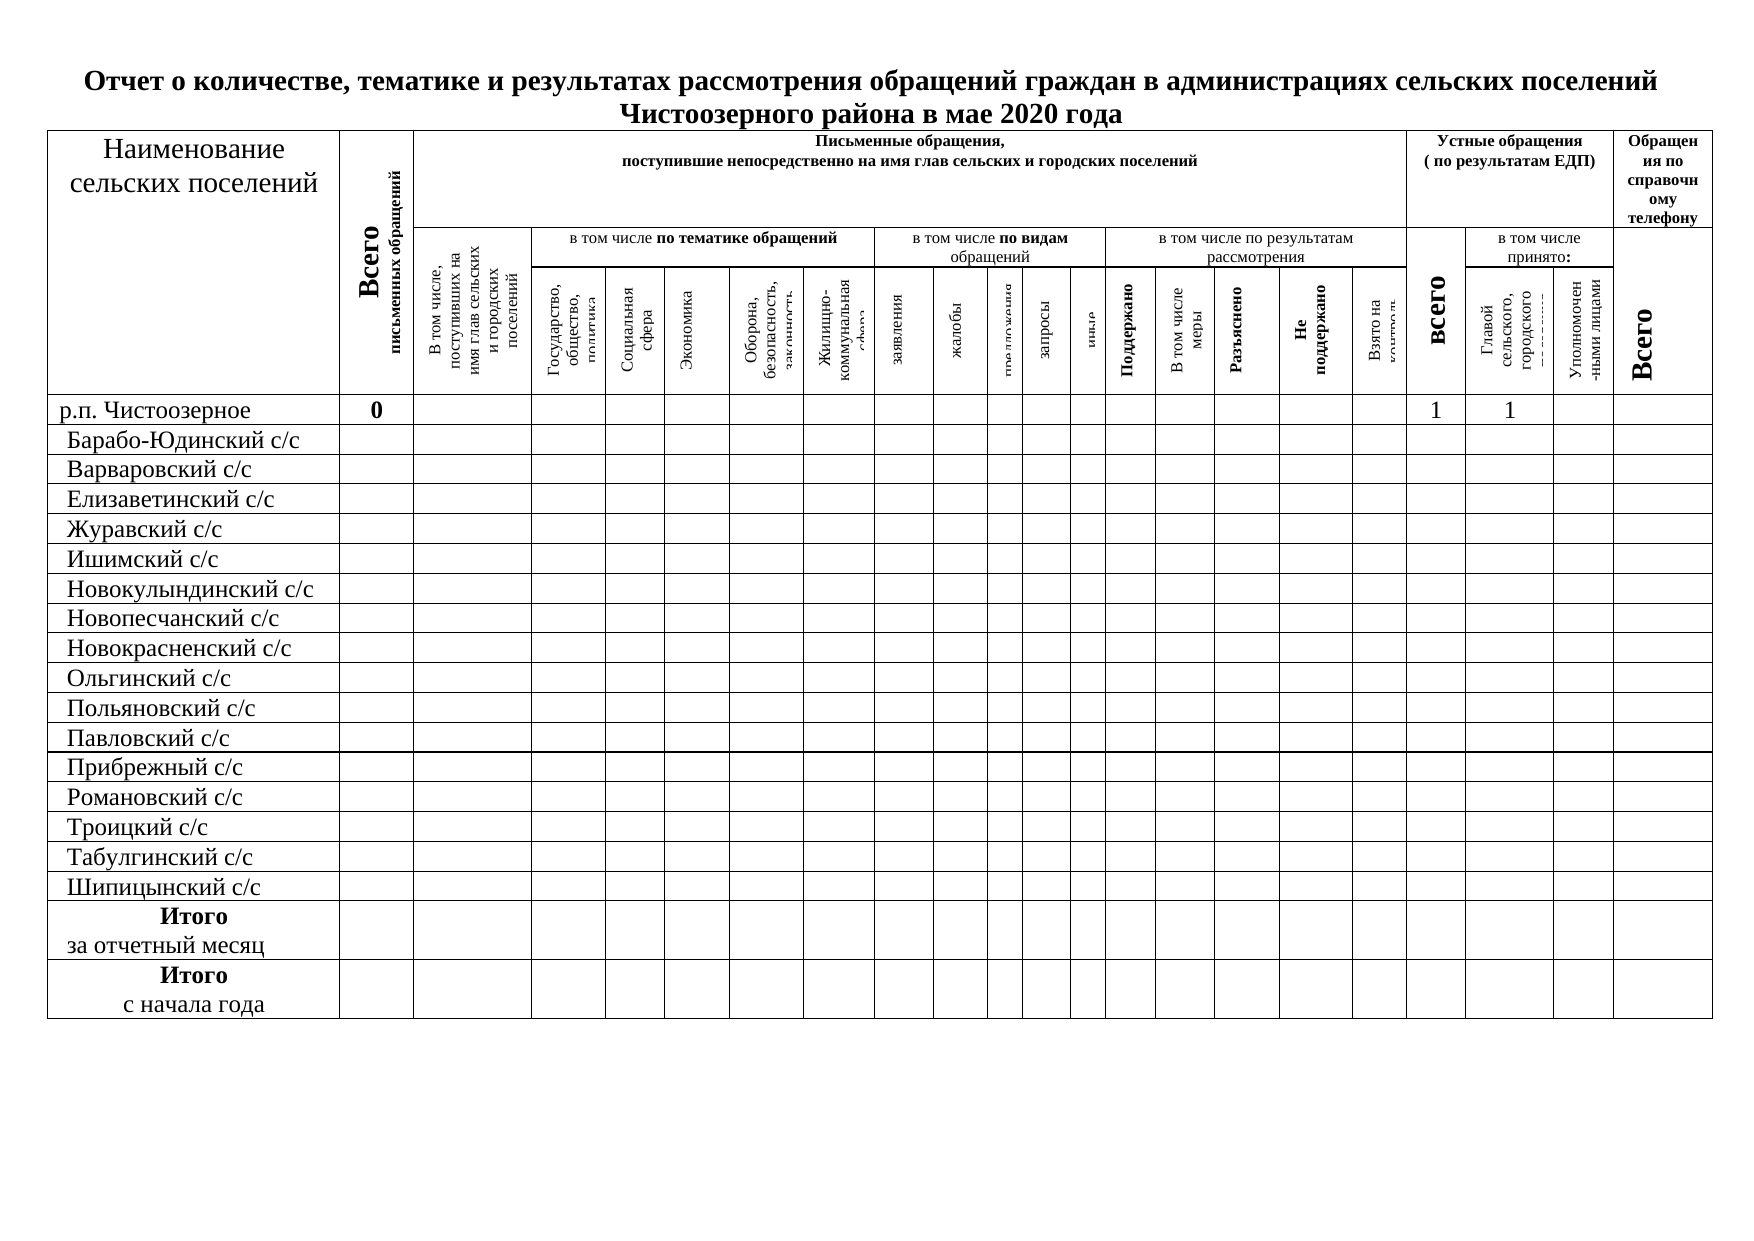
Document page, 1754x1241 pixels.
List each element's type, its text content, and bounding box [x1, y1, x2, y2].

table_cell [1023, 663, 1070, 692]
table_cell в том числе по тематике обращений [532, 228, 874, 266]
table_cell [665, 663, 729, 692]
table_cell [730, 901, 803, 959]
table_cell [1280, 693, 1352, 722]
table_cell Государство, общество, политика [532, 268, 605, 394]
table_cell [1023, 514, 1070, 543]
table_cell [1466, 484, 1553, 513]
table_cell [1614, 425, 1712, 453]
table_cell [988, 514, 1022, 543]
table_cell [606, 901, 664, 959]
table_cell [1156, 693, 1214, 722]
table_cell [875, 723, 933, 751]
table_cell [1215, 693, 1279, 722]
table_cell [340, 574, 413, 602]
table_cell [1215, 395, 1279, 424]
table_cell Шипицынский с/с [48, 872, 339, 900]
table_cell [414, 842, 531, 871]
table_cell [532, 812, 605, 841]
table_cell [1280, 425, 1352, 453]
table_cell жалобы [934, 268, 987, 394]
table_header Всего письменных обращений [340, 131, 413, 394]
table_cell [1106, 663, 1155, 692]
table_cell [934, 455, 987, 483]
table_cell [934, 484, 987, 513]
table_cell [1554, 960, 1613, 1017]
table_cell Социальная сфера [606, 268, 664, 394]
table_cell [1023, 484, 1070, 513]
table_cell [1215, 872, 1279, 900]
table_cell [606, 812, 664, 841]
table_cell [606, 960, 664, 1017]
table_cell [1106, 395, 1155, 424]
table_cell [340, 723, 413, 751]
table_cell [1023, 872, 1070, 900]
table_cell [1614, 782, 1712, 811]
table_cell [1554, 395, 1613, 424]
table_cell [934, 872, 987, 900]
table_cell [1353, 455, 1406, 483]
table_cell [1614, 395, 1712, 424]
table_cell [532, 425, 605, 453]
table_cell [665, 484, 729, 513]
table_cell [340, 633, 413, 662]
table_cell [1554, 604, 1613, 632]
table_cell [1353, 872, 1406, 900]
table_cell Журавский с/с [48, 514, 339, 543]
table_cell [1071, 604, 1105, 632]
table_cell [1554, 782, 1613, 811]
table_cell [1023, 753, 1070, 781]
table_cell [1106, 425, 1155, 453]
table_cell [1353, 753, 1406, 781]
table_cell [934, 753, 987, 781]
table_cell В том числе, поступивших на имя глав сельских и городских поселений [414, 228, 531, 394]
table_cell [1280, 901, 1352, 959]
table_cell [1407, 425, 1465, 453]
table_cell [1407, 872, 1465, 900]
table_cell [340, 960, 413, 1017]
table_cell [340, 484, 413, 513]
table_cell [1071, 960, 1105, 1017]
table_cell [1554, 484, 1613, 513]
table_cell [934, 960, 987, 1017]
table_cell [1407, 782, 1465, 811]
table_cell [988, 723, 1022, 751]
table_cell [340, 812, 413, 841]
table_cell [804, 753, 874, 781]
table_cell [875, 604, 933, 632]
table_cell Взято на контроль [1353, 268, 1406, 394]
table_cell [730, 723, 803, 751]
table_cell [665, 812, 729, 841]
table_cell [1156, 753, 1214, 781]
table_cell [532, 514, 605, 543]
table_cell [414, 574, 531, 602]
table_cell [875, 782, 933, 811]
table_cell иные [1071, 268, 1105, 394]
table_cell [414, 633, 531, 662]
table_cell [1023, 544, 1070, 573]
table_cell [340, 514, 413, 543]
table_cell [1156, 484, 1214, 513]
table_cell [1353, 395, 1406, 424]
table_cell [606, 604, 664, 632]
table_cell [1156, 633, 1214, 662]
table_cell [875, 514, 933, 543]
table_cell [1407, 544, 1465, 573]
table_cell [804, 425, 874, 453]
table_cell [804, 395, 874, 424]
table_cell [340, 425, 413, 453]
table_cell [1156, 604, 1214, 632]
table_cell Итого за отчетный месяц [48, 901, 339, 959]
table_cell [988, 574, 1022, 602]
table_cell [934, 812, 987, 841]
table_cell Польяновский с/с [48, 693, 339, 722]
table_cell [1071, 395, 1105, 424]
table_cell [1156, 544, 1214, 573]
table_cell [1071, 812, 1105, 841]
table_cell Троицкий с/с [48, 812, 339, 841]
table_cell [804, 960, 874, 1017]
table_cell [1554, 901, 1613, 959]
table_cell [1280, 812, 1352, 841]
table_cell [875, 574, 933, 602]
table_cell [606, 514, 664, 543]
table_cell [1215, 812, 1279, 841]
table_cell [532, 723, 605, 751]
table_cell [934, 693, 987, 722]
table_cell [1407, 842, 1465, 871]
table_cell [1554, 663, 1613, 692]
table_cell [1215, 663, 1279, 692]
table_cell [532, 872, 605, 900]
table_cell [1215, 484, 1279, 513]
table_cell [1407, 633, 1465, 662]
table_cell [665, 544, 729, 573]
table_cell [1280, 633, 1352, 662]
table_cell [1156, 842, 1214, 871]
table_cell [606, 574, 664, 602]
table_cell [1106, 723, 1155, 751]
table_cell [1353, 960, 1406, 1017]
table_cell [665, 693, 729, 722]
table_cell Разъяснено [1215, 268, 1279, 394]
table_cell [988, 842, 1022, 871]
table_cell [1280, 782, 1352, 811]
table_cell [1353, 604, 1406, 632]
table_cell [875, 812, 933, 841]
table_cell [1466, 693, 1553, 722]
table_cell [934, 842, 987, 871]
table_cell [532, 782, 605, 811]
table_cell [1071, 455, 1105, 483]
table_cell [1280, 663, 1352, 692]
table_cell [1071, 753, 1105, 781]
table_cell [804, 723, 874, 751]
table_cell [988, 604, 1022, 632]
table_cell [1023, 782, 1070, 811]
table_cell [1071, 663, 1105, 692]
table_cell [1215, 425, 1279, 453]
table_cell [988, 812, 1022, 841]
table_cell [1614, 574, 1712, 602]
table_cell [1156, 960, 1214, 1017]
table_cell [1280, 395, 1352, 424]
table_cell в том числе по результатам рассмотрения [1106, 228, 1406, 266]
table_cell [1071, 782, 1105, 811]
table_cell [1353, 693, 1406, 722]
table_cell [1023, 693, 1070, 722]
table_cell [340, 782, 413, 811]
table_cell [532, 544, 605, 573]
table_cell [1156, 425, 1214, 453]
table_cell [730, 842, 803, 871]
table_cell [1466, 544, 1553, 573]
table_cell [606, 484, 664, 513]
table_cell [804, 514, 874, 543]
table_cell [1614, 604, 1712, 632]
table_cell [1407, 723, 1465, 751]
table_cell [1407, 455, 1465, 483]
table_cell всего [1407, 228, 1465, 394]
table_cell [1023, 901, 1070, 959]
table_cell [665, 723, 729, 751]
table_cell [875, 693, 933, 722]
table_cell [934, 633, 987, 662]
table_cell [1106, 842, 1155, 871]
table_cell [934, 663, 987, 692]
table_cell [1407, 484, 1465, 513]
text Отчет о количестве, тематике и результатах рассмотрения обращений граждан в администрациях сельских поселений Чистоозерного района в мае 2020 года [59, 63, 1683, 130]
table_cell [1614, 633, 1712, 662]
table_cell [1156, 395, 1214, 424]
table_cell Не поддержано [1280, 268, 1352, 394]
table_cell [1614, 960, 1712, 1017]
table_cell [1353, 544, 1406, 573]
table_cell [934, 544, 987, 573]
table_cell [340, 455, 413, 483]
table_cell [1407, 574, 1465, 602]
table_cell Павловский с/с [48, 723, 339, 751]
table_cell [532, 693, 605, 722]
table_cell [1280, 484, 1352, 513]
table_cell [414, 484, 531, 513]
table_cell Ишимский с/с [48, 544, 339, 573]
table_cell [340, 842, 413, 871]
table_cell [730, 960, 803, 1017]
table_cell [804, 633, 874, 662]
table_cell [804, 842, 874, 871]
table_cell [606, 395, 664, 424]
table_cell [1106, 872, 1155, 900]
table_cell [1106, 901, 1155, 959]
table_cell [1614, 544, 1712, 573]
table_cell [1280, 842, 1352, 871]
table_cell [1071, 901, 1105, 959]
table_cell [988, 960, 1022, 1017]
table_cell [730, 693, 803, 722]
table_cell [1614, 663, 1712, 692]
table_cell [934, 604, 987, 632]
table_cell [934, 901, 987, 959]
table_header Устные обращения ( по результатам ЕДП) [1407, 131, 1613, 227]
table_cell Табулгинский с/с [48, 842, 339, 871]
table_cell [730, 544, 803, 573]
table_cell [665, 395, 729, 424]
table_cell [340, 753, 413, 781]
table_cell [1554, 812, 1613, 841]
table_cell [414, 693, 531, 722]
table_cell [1353, 633, 1406, 662]
table_cell [340, 544, 413, 573]
table_cell [1215, 782, 1279, 811]
table_cell [414, 901, 531, 959]
table_cell [606, 544, 664, 573]
table_cell [1614, 872, 1712, 900]
table_cell [1106, 514, 1155, 543]
table_cell [988, 395, 1022, 424]
table_cell [1071, 484, 1105, 513]
table_cell [1466, 872, 1553, 900]
table_cell [1280, 544, 1352, 573]
table_cell [1554, 544, 1613, 573]
table_cell [1106, 633, 1155, 662]
table_cell [1106, 753, 1155, 781]
table_cell [730, 663, 803, 692]
table_cell [1614, 753, 1712, 781]
table_cell [1614, 723, 1712, 751]
table_cell [1106, 604, 1155, 632]
table_cell [804, 812, 874, 841]
table_cell [1466, 782, 1553, 811]
table_cell [1466, 812, 1553, 841]
table_cell 1 [1407, 395, 1465, 424]
table_cell [1280, 753, 1352, 781]
table_cell [1023, 842, 1070, 871]
table_cell [1023, 604, 1070, 632]
table_cell [414, 425, 531, 453]
table_cell Главой сельского, городского поселения [1466, 268, 1553, 394]
table_cell Всего [1614, 228, 1712, 394]
table_cell [1215, 901, 1279, 959]
table_cell [340, 872, 413, 900]
table_header Обращения по справочному телефону [1614, 131, 1712, 227]
table_cell Романовский с/с [48, 782, 339, 811]
table_cell [1156, 901, 1214, 959]
table_cell [1554, 723, 1613, 751]
table_cell [665, 872, 729, 900]
table_cell [804, 663, 874, 692]
table_cell [1023, 812, 1070, 841]
table_cell [1215, 514, 1279, 543]
table_cell [1280, 455, 1352, 483]
table_cell [1156, 455, 1214, 483]
table_cell [875, 484, 933, 513]
table_cell [340, 901, 413, 959]
table_cell [730, 484, 803, 513]
table_cell р.п. Чистоозерное [48, 395, 339, 424]
table_cell [532, 663, 605, 692]
table_cell [1554, 425, 1613, 453]
table_cell [1280, 514, 1352, 543]
table_cell [875, 901, 933, 959]
table_cell [1554, 633, 1613, 662]
table_cell [1023, 395, 1070, 424]
table_cell [1156, 723, 1214, 751]
table_cell [875, 425, 933, 453]
table_cell [665, 842, 729, 871]
table_cell [1614, 812, 1712, 841]
table_cell [1407, 812, 1465, 841]
table_cell [1106, 812, 1155, 841]
table_cell [1215, 960, 1279, 1017]
table_cell [1466, 723, 1553, 751]
table_cell [1407, 960, 1465, 1017]
table_cell [414, 872, 531, 900]
table_cell [1353, 514, 1406, 543]
table_cell [1466, 960, 1553, 1017]
table_cell [1554, 842, 1613, 871]
table_cell [875, 395, 933, 424]
table_cell Экономика [665, 268, 729, 394]
table_cell [934, 514, 987, 543]
table_cell [1466, 455, 1553, 483]
table_cell [804, 872, 874, 900]
table_cell [1023, 633, 1070, 662]
table_cell [532, 455, 605, 483]
table_cell Ольгинский с/с [48, 663, 339, 692]
table_cell [1353, 901, 1406, 959]
table_cell [988, 425, 1022, 453]
table_cell Новокулындинский с/с [48, 574, 339, 602]
table_cell [1353, 842, 1406, 871]
table_cell [1280, 604, 1352, 632]
table_cell Прибрежный с/с [48, 753, 339, 781]
table_cell [1554, 693, 1613, 722]
table_cell Елизаветинский с/с [48, 484, 339, 513]
table_cell [414, 514, 531, 543]
table_cell [804, 901, 874, 959]
table_cell [1353, 484, 1406, 513]
table_cell [414, 812, 531, 841]
table_cell Варваровский с/с [48, 455, 339, 483]
table_cell [875, 455, 933, 483]
table_cell [665, 514, 729, 543]
table_cell [606, 842, 664, 871]
table_cell [665, 633, 729, 662]
table_cell [1407, 693, 1465, 722]
table_cell Новокрасненский с/с [48, 633, 339, 662]
table_cell [1106, 960, 1155, 1017]
table_cell [1614, 455, 1712, 483]
table_cell [606, 425, 664, 453]
table_cell [606, 663, 664, 692]
table_cell [1614, 484, 1712, 513]
table_cell [532, 901, 605, 959]
table_cell [875, 872, 933, 900]
table_cell [804, 604, 874, 632]
table_cell [730, 574, 803, 602]
table_cell [665, 960, 729, 1017]
table_cell [1280, 872, 1352, 900]
table_cell [1215, 544, 1279, 573]
table_cell [934, 425, 987, 453]
table_cell [1215, 455, 1279, 483]
table_cell [1071, 514, 1105, 543]
table_cell [414, 544, 531, 573]
table_cell [1215, 633, 1279, 662]
table_cell [665, 901, 729, 959]
table_cell [1614, 693, 1712, 722]
table_cell [1071, 872, 1105, 900]
table_cell [340, 604, 413, 632]
table_cell [1407, 604, 1465, 632]
table_cell [1071, 574, 1105, 602]
table_cell [1466, 514, 1553, 543]
table_cell Итого с начала года [48, 960, 339, 1017]
table_cell [1023, 574, 1070, 602]
table_cell [665, 782, 729, 811]
table_cell [934, 574, 987, 602]
table_cell запросы [1023, 268, 1070, 394]
table_cell [1215, 723, 1279, 751]
table_cell [730, 782, 803, 811]
table_cell [1215, 753, 1279, 781]
table_cell [1614, 842, 1712, 871]
table_cell [532, 574, 605, 602]
table_cell [1215, 574, 1279, 602]
table_cell [532, 960, 605, 1017]
table_cell Барабо-Юдинский с/с [48, 425, 339, 453]
table_cell [988, 633, 1022, 662]
table_cell [875, 753, 933, 781]
table_cell [414, 782, 531, 811]
table_cell [606, 693, 664, 722]
table_cell [1156, 872, 1214, 900]
table_cell [804, 782, 874, 811]
table_cell [1106, 574, 1155, 602]
table_cell [730, 872, 803, 900]
table_cell [606, 872, 664, 900]
table_cell в том числе по видам обращений [875, 228, 1105, 266]
table_cell [730, 455, 803, 483]
table_cell [1156, 663, 1214, 692]
table_cell [934, 395, 987, 424]
table_cell [875, 663, 933, 692]
table_cell [606, 455, 664, 483]
table_cell [1106, 544, 1155, 573]
table_cell заявления [875, 268, 933, 394]
table_cell [1156, 782, 1214, 811]
table_cell [1156, 514, 1214, 543]
table_cell [1353, 425, 1406, 453]
table_cell [1554, 455, 1613, 483]
table_cell [606, 633, 664, 662]
table_cell [1466, 842, 1553, 871]
table_cell [730, 514, 803, 543]
table_cell в том числе принято: [1466, 228, 1613, 266]
table_cell [988, 484, 1022, 513]
table_cell [804, 574, 874, 602]
table_cell [1023, 723, 1070, 751]
table_cell [1071, 842, 1105, 871]
table_cell [1353, 574, 1406, 602]
table_cell [1353, 782, 1406, 811]
table_cell предложения [988, 268, 1022, 394]
table_cell [1071, 425, 1105, 453]
table_cell [1466, 425, 1553, 453]
table_cell Новопесчанский с/с [48, 604, 339, 632]
table_cell [606, 723, 664, 751]
table_cell [1466, 633, 1553, 662]
table_cell 1 [1466, 395, 1553, 424]
table_cell [1023, 425, 1070, 453]
table_cell [875, 544, 933, 573]
table_cell [414, 960, 531, 1017]
table_cell [730, 633, 803, 662]
table_header Письменные обращения, поступившие непосредственно на имя глав сельских и городских поселений [414, 131, 1406, 227]
table_cell [665, 574, 729, 602]
table_cell [414, 604, 531, 632]
table_cell [1023, 455, 1070, 483]
table_cell [532, 753, 605, 781]
table_cell [1407, 753, 1465, 781]
table_cell [804, 455, 874, 483]
table_cell [1466, 901, 1553, 959]
table_cell [1466, 663, 1553, 692]
table_cell [1614, 901, 1712, 959]
table_cell [988, 901, 1022, 959]
table_cell [988, 455, 1022, 483]
table_cell [730, 753, 803, 781]
table_cell [1353, 663, 1406, 692]
table_cell [1280, 960, 1352, 1017]
table_cell [414, 663, 531, 692]
table_cell [665, 455, 729, 483]
table_cell [1353, 723, 1406, 751]
table_cell Жилищно-коммунальная сфера [804, 268, 874, 394]
table_cell [1156, 812, 1214, 841]
table_cell [988, 753, 1022, 781]
table_cell Оборона, безопасность, законность [730, 268, 803, 394]
table_cell [340, 693, 413, 722]
table_cell [1106, 782, 1155, 811]
table_cell [988, 544, 1022, 573]
table_cell Уполномочен-ными лицами [1554, 268, 1613, 394]
table_cell [804, 544, 874, 573]
table_cell [1353, 812, 1406, 841]
table_header Наименование сельских поселений [48, 131, 339, 394]
table_cell [875, 842, 933, 871]
table_cell [1466, 604, 1553, 632]
table_cell [1554, 574, 1613, 602]
table_cell [1071, 633, 1105, 662]
table_cell [988, 872, 1022, 900]
table_cell [414, 723, 531, 751]
table_cell [340, 663, 413, 692]
table_cell [730, 812, 803, 841]
table_cell [804, 693, 874, 722]
table_cell [988, 663, 1022, 692]
table_cell [988, 782, 1022, 811]
table_cell [1071, 723, 1105, 751]
table_cell [1280, 574, 1352, 602]
table_cell [532, 484, 605, 513]
table_cell [1614, 514, 1712, 543]
table_cell [414, 395, 531, 424]
table_cell [1280, 723, 1352, 751]
table_cell [532, 842, 605, 871]
table_cell [1554, 753, 1613, 781]
table_cell [1466, 574, 1553, 602]
table_cell [804, 484, 874, 513]
table_cell [875, 960, 933, 1017]
table_cell [934, 782, 987, 811]
table_cell [1106, 455, 1155, 483]
table_cell [1407, 901, 1465, 959]
table_cell [730, 604, 803, 632]
table_cell [1554, 872, 1613, 900]
table_cell [1023, 960, 1070, 1017]
table_cell [532, 604, 605, 632]
table_cell [665, 604, 729, 632]
table_cell [414, 753, 531, 781]
table_cell [1156, 574, 1214, 602]
table_cell [1407, 663, 1465, 692]
table_cell [1106, 693, 1155, 722]
table_cell [1554, 514, 1613, 543]
table_cell [665, 753, 729, 781]
table_cell [934, 723, 987, 751]
table_cell [665, 425, 729, 453]
table_cell [606, 753, 664, 781]
table_cell 0 [340, 395, 413, 424]
table_cell [1215, 604, 1279, 632]
table_cell [1071, 544, 1105, 573]
table_cell [1466, 753, 1553, 781]
table_cell [730, 425, 803, 453]
table_cell [988, 693, 1022, 722]
table_cell [1071, 693, 1105, 722]
table_cell [606, 782, 664, 811]
table_cell [1215, 842, 1279, 871]
table_cell В том числе меры приняты [1156, 268, 1214, 394]
table_cell [1407, 514, 1465, 543]
table_cell [730, 395, 803, 424]
table_cell [532, 633, 605, 662]
table_cell [1106, 484, 1155, 513]
table_cell [532, 395, 605, 424]
table_cell Поддержано [1106, 268, 1155, 394]
table_cell [875, 633, 933, 662]
table_cell [414, 455, 531, 483]
